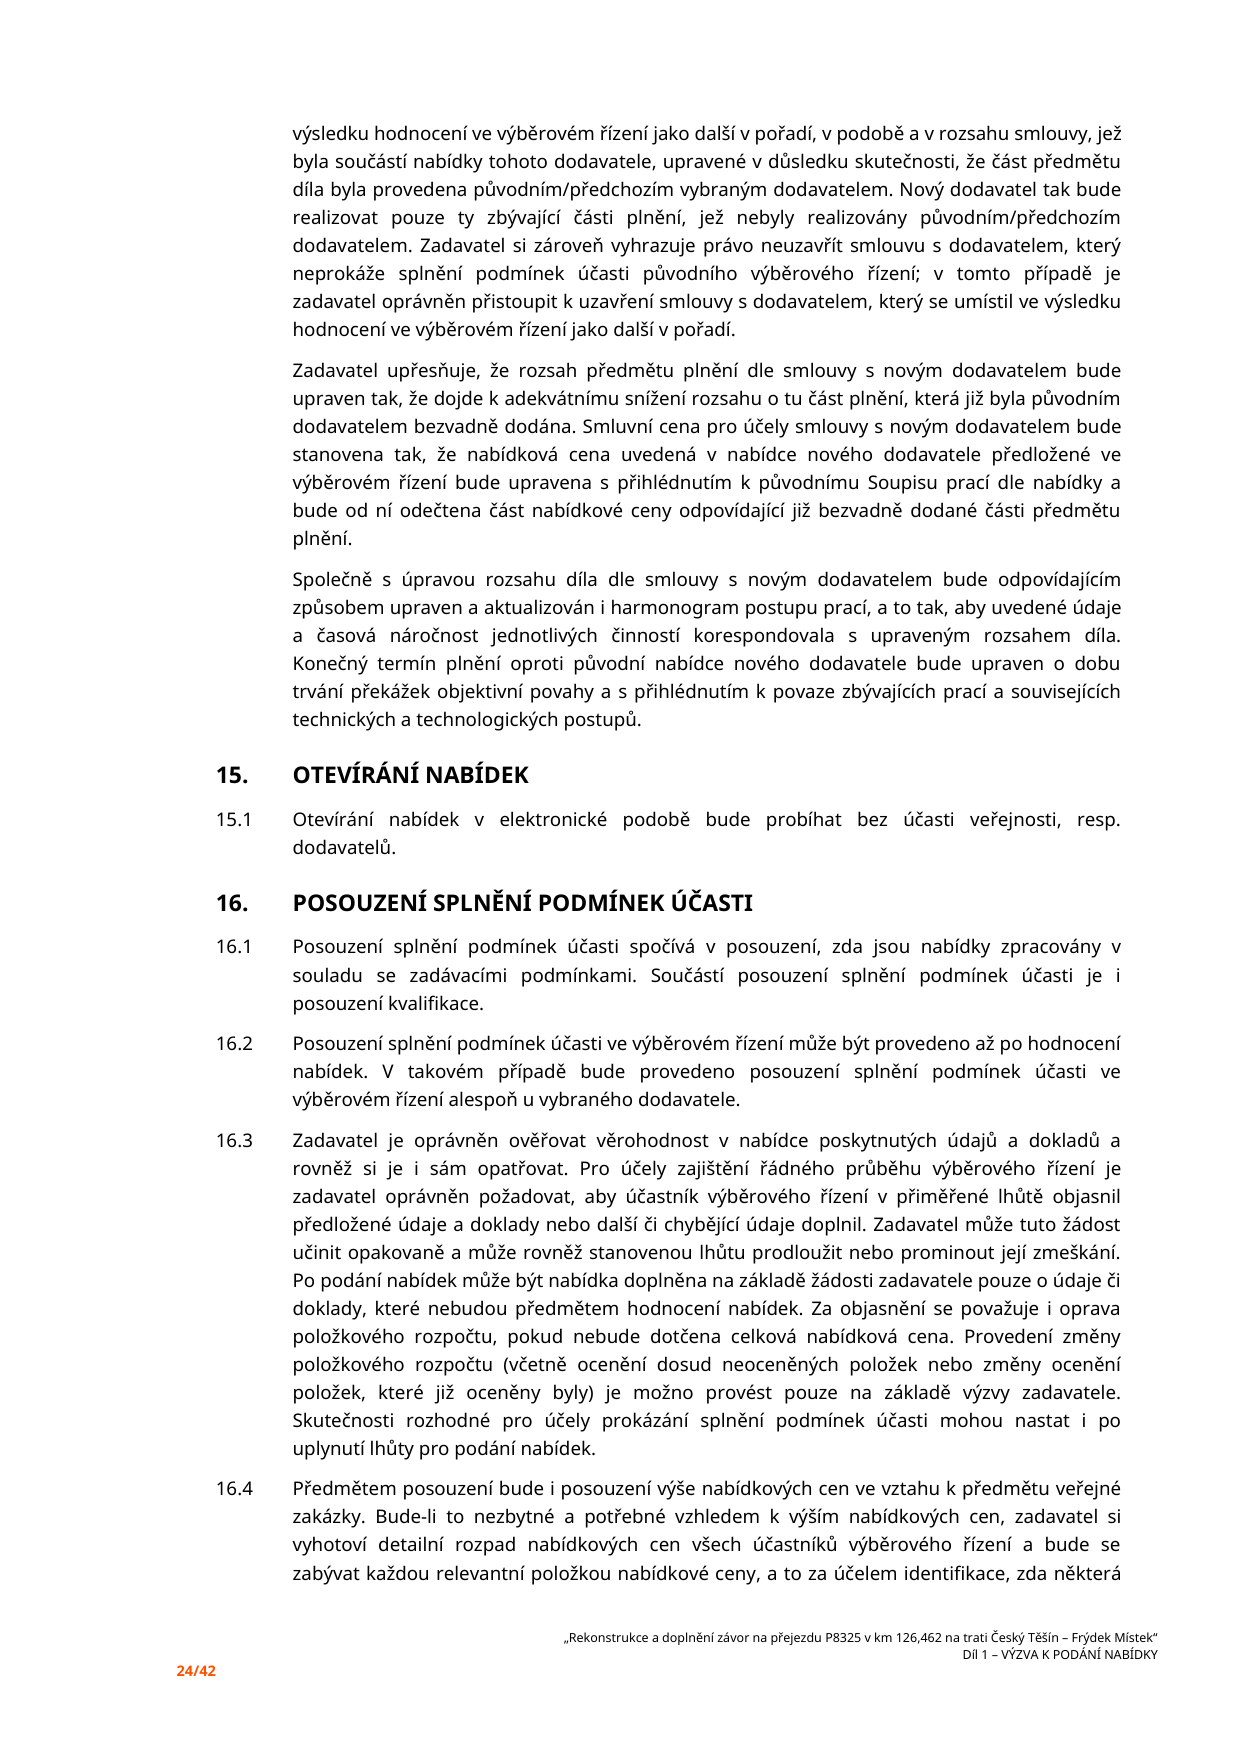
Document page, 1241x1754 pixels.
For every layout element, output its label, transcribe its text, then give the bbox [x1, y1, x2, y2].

text Posouzení splnění podmínek účasti spočívá v posouzení, zda jsou nabídky zpracovány v souladu se zadávacími podmínkami. Součástí posouzení splnění podmínek účasti je i posouzení kvalifikace. [216, 934, 1122, 1015]
text Posouzení splnění podmínek účasti ve výběrovém řízení může být provedeno až po hodnocení nabídek. V takovém případě bude provedeno posouzení splnění podmínek účasti ve výběrovém řízení alespoň u vybraného dodavatele. [216, 1030, 1122, 1112]
text POSOUZENÍ SPLNĚNÍ PODMÍNEK ÚČASTI [216, 887, 1122, 918]
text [216, 1476, 1122, 1585]
list Zadavatel upřesňuje, že rozsah předmětu plnění dle smlouvy s novým dodavatelem bude upraven tak, že dojde k adekvátnímu snížení rozsahu o tu část plnění, která již byla původním dodavatelem bezvadně dodána. Smluvní cena pro účely smlouvy s novým dodavatelem bude stanovena tak, že nabídková cena uvedená v nabídce nového dodavatele předložené ve výběrovém řízení bude upravena s přihlédnutím k původnímu Soupisu prací dle nabídky a bude od ní odečtena část nabídkové ceny odpovídající již bezvadně dodané části předmětu plnění. [292, 357, 1122, 551]
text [216, 121, 1122, 342]
text Otevírání nabídek v elektronické podobě bude probíhat bez účasti veřejnosti, resp. dodavatelů. [216, 806, 1122, 859]
text Zadavatel je oprávněn ověřovat věrohodnost v nabídce poskytnutých údajů a dokladů a rovněž si je i sám opatřovat. Pro účely zajištění řádného průběhu výběrového řízení je zadavatel oprávněn požadovat, aby účastník výběrového řízení v přiměřené lhůtě objasnil předložené údaje a doklady nebo další či chybějící údaje doplnil. Zadavatel může tuto žádost učinit opakovaně a může rovněž stanovenou lhůtu prodloužit nebo prominout její zmeškání. Po podání nabídek může být nabídka doplněna na základě žádosti zadavatele pouze o údaje či doklady, které nebudou předmětem hodnocení nabídek. Za objasnění se považuje i oprava položkového rozpočtu, pokud nebude dotčena celková nabídková cena. Provedení změny položkového rozpočtu (včetně ocenění dosud neoceněných položek nebo změny ocenění položek, které již oceněny byly) je možno provést pouze na základě výzvy zadavatele. Skutečnosti rozhodné pro účely prokázání splnění podmínek účasti mohou nastat i po uplynutí lhůty pro podání nabídek. [216, 1127, 1122, 1461]
text OTEVÍRÁNÍ NABÍDEK [216, 759, 1122, 790]
list Společně s úpravou rozsahu díla dle smlouvy s novým dodavatelem bude odpovídajícím způsobem upraven a aktualizován i harmonogram postupu prací, a to tak, aby uvedené údaje a časová náročnost jednotlivých činností korespondovala s upraveným rozsahem díla. Konečný termín plnění oproti původní nabídce nového dodavatele bude upraven o dobu trvání překážek objektivní povahy a s přihlédnutím k povaze zbývajících prací a souvisejících technických a technologických postupů. [292, 566, 1122, 732]
